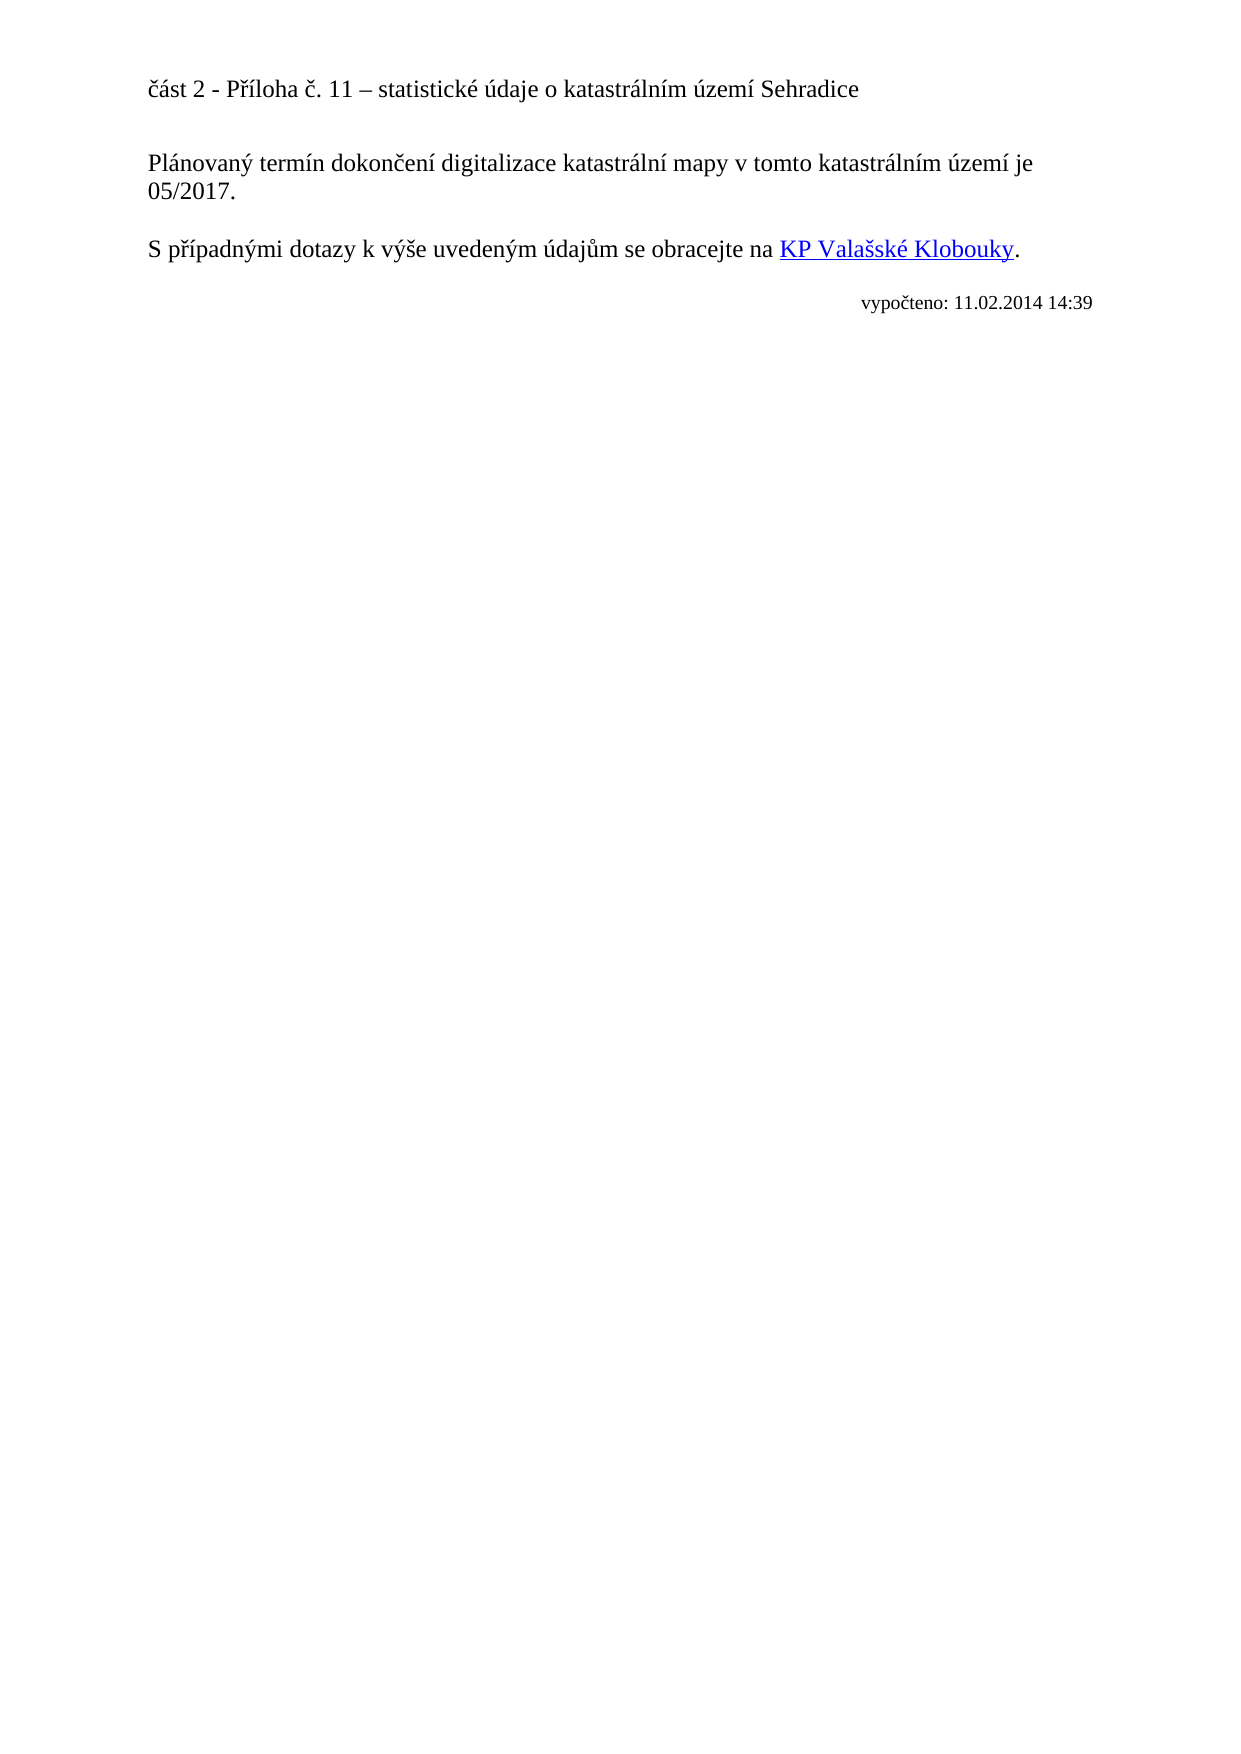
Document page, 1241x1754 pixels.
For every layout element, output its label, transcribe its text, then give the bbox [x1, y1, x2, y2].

text S případnými dotazy k výše uvedeným údajům se obracejte na KP Valašské Klobouky. [148, 234, 1093, 263]
text vypočteno: 11.02.2014 14:39 [148, 291, 1093, 314]
text Plánovaný termín dokončení digitalizace katastrální mapy v tomto katastrálním území je 05/2017. [148, 148, 1093, 205]
